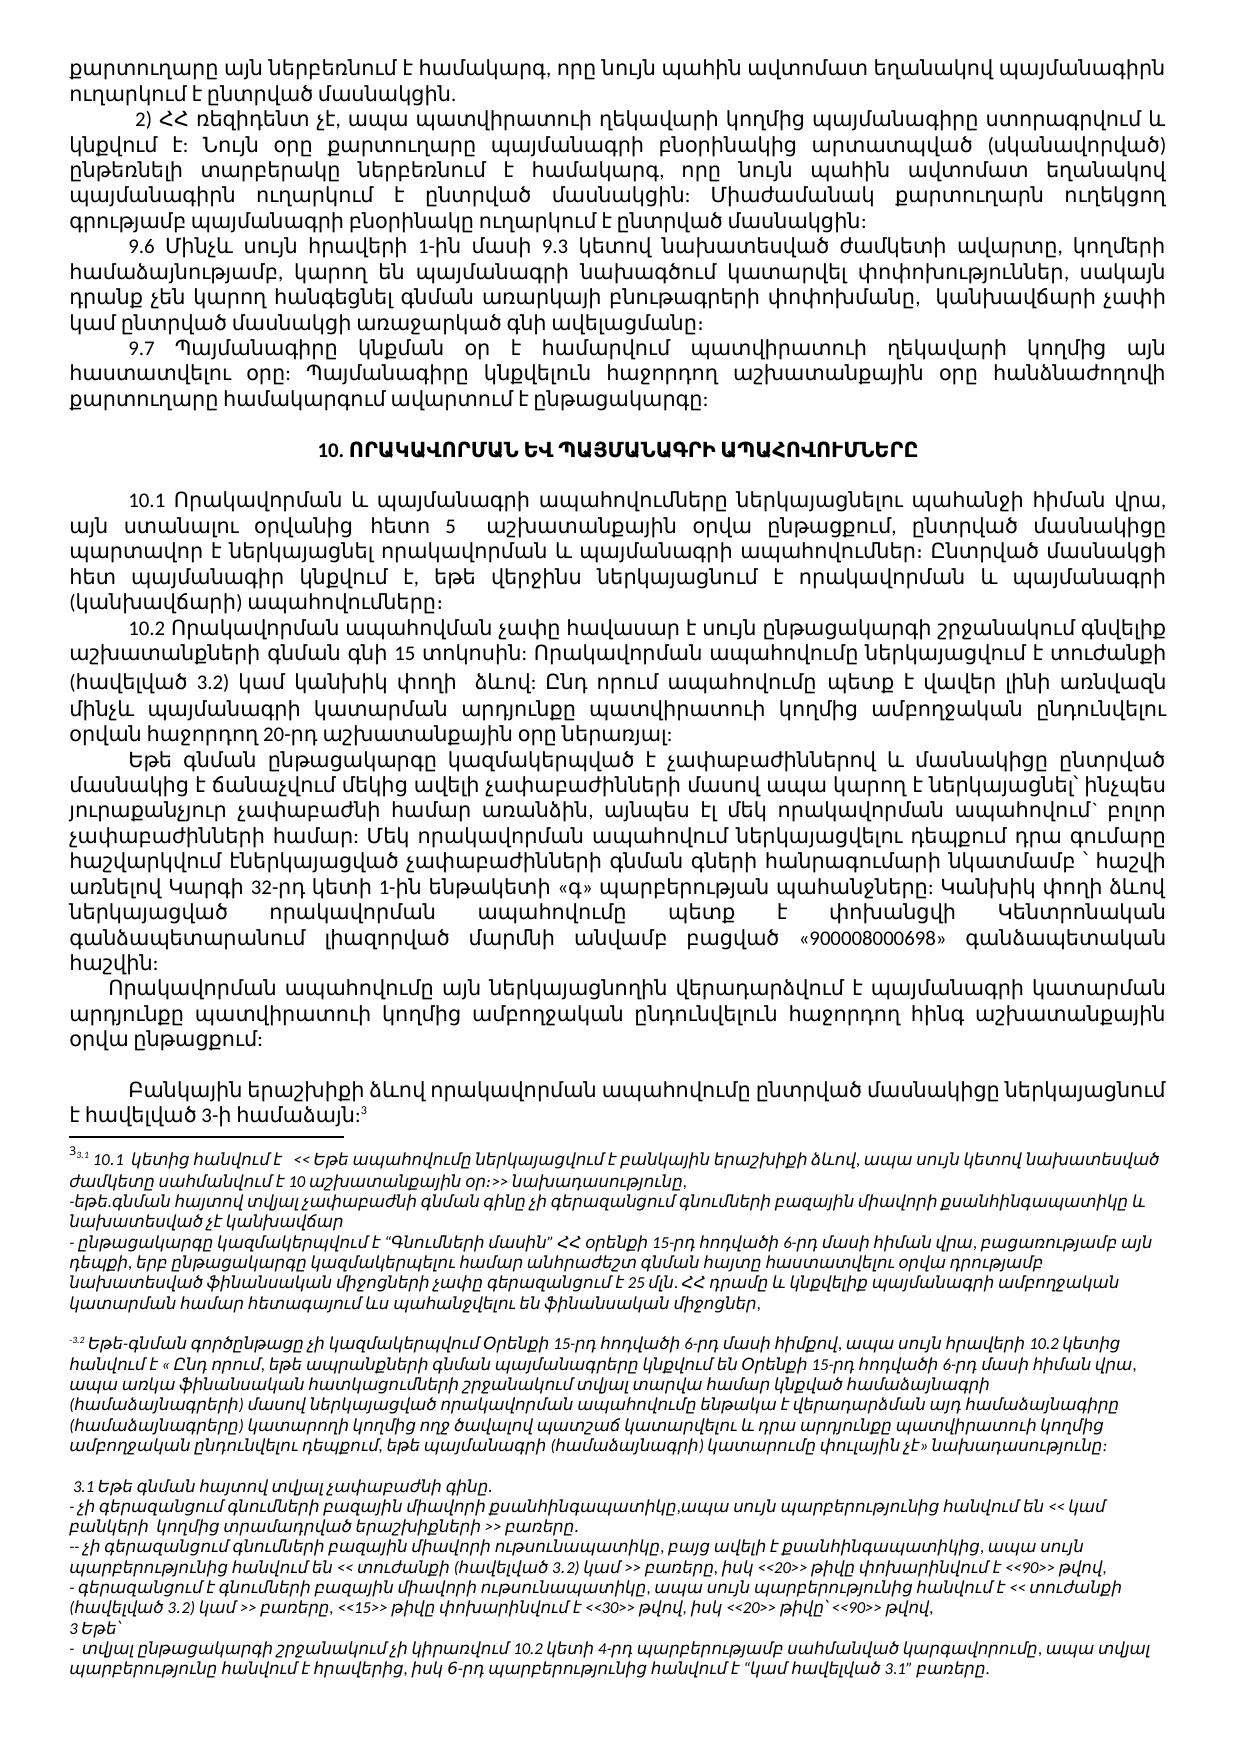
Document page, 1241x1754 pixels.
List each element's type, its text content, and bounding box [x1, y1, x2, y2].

text 10. ՈՐԱԿԱՎՈՐՄԱՆ ԵՎ ՊԱՅՄԱՆԱԳՐԻ ԱՊԱՀՈՎՈՒՄՆԵՐԸ [69, 437, 1167, 462]
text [69, 56, 1167, 106]
text 9.6 Մինչև սույն հրավերի 1-ին մասի 9.3 կետով նախատեսված ժամկետի ավարտը, կողմերի համաձայնությամբ, կարող են պայմանագրի նախագծում կատարվել փոփոխություններ, սակայն դրանք չեն կարող հանգեցնել գնման առարկայի բնութագրերի փոփոխմանը, կանխավճարի չափի կամ ընտրված մասնակցի առաջարկած գնի ավելացմանը։ [69, 233, 1167, 335]
text 9.7 Պայմանագիրը կնքման օր է համարվում պատվիրատուի ղեկավարի կողմից այն հաստատվելու օրը: Պայմանագիրը կնքվելուն հաջորդող աշխատանքային օրը հանձնաժողովի քարտուղարը համակարգում ավարտում է ընթացակարգը: [69, 335, 1167, 411]
text 10.1 Որակավորման և պայմանագրի ապահովումները ներկայացնելու պահանջի հիման վրա, այն ստանալու օրվանից հետո 5 աշխատանքային օրվա ընթացքում, ընտրված մասնակիցը պարտավոր է ներկայացնել որակավորման և պայմանագրի ապահովումներ։ Ընտրված մասնակցի հետ պայմանագիր կնքվում է, եթե վերջինս ներկայացնում է որակավորման և պայմանագրի (կանխավճարի) ապահովումները։ [69, 488, 1167, 615]
text Բանկային երաշխիքի ձևով որակավորման ապահովումը ընտրված մասնակիցը ներկայացնում է հավելված 3-ի համաձայն: [69, 1077, 1167, 1128]
text Եթե գնման ընթացակարգը կազմակերպված է չափաբաժիններով և մասնակիցը ընտրված մասնակից է ճանաչվում մեկից ավելի չափաբաժինների մասով ապա կարող է ներկայացնել՝ ինչպես յուրաքանչյուր չափաբաժնի համար առանձին, այնպես էլ մեկ որակավորման ապահովում` բոլոր չափաբաժինների համար: Մեկ որակավորման ապահովում ներկայացվելու դեպքում դրա գումարը հաշվարկվում էներկայացված չափաբաժինների գնման գների հանրագումարի նկատմամբ ՝ հաշվի առնելով Կարգի 32-րդ կետի 1-ին ենթակետի «գ» պարբերության պահանջները: Կանխիկ փողի ձևով ներկայացված որակավորման ապահովումը պետք է փոխանցվի Կենտրոնական գանձապետարանում լիազորված մարմնի անվամբ բացված «900008000698» գանձապետական հաշվին: [69, 747, 1167, 976]
text Որակավորման ապահովումը այն ներկայացնողին վերադարձվում է պայմանագրի կատարման արդյունքը պատվիրատուի կողմից ամբողջական ընդունվելուն հաջորդող հինգ աշխատանքային օրվա ընթացքում: [69, 976, 1167, 1052]
text 10.2 Որակավորման ապահովման չափը հավասար է սույն ընթացակարգի շրջանակում գնվելիք աշխատանքների գնման գնի 15 տոկոսին: Որակավորման ապահովումը ներկայացվում է տուժանքի (հավելված 3.2) կամ կանխիկ փողի ձևով: Ընդ որում ապահովումը պետք է վավեր լինի առնվազն մինչև պայմանագրի կատարման արդյունքը պատվիրատուի կողմից ամբողջական ընդունվելու օրվան հաջորդող 20-րդ աշխատանքային օրը ներառյալ: [69, 615, 1167, 747]
text 2) ՀՀ ռեզիդենտ չէ, ապա պատվիրատուի ղեկավարի կողմից պայմանագիրը ստորագրվում և կնքվում է: Նույն օրը քարտուղարը պայմանագրի բնօրինակից արտատպված (սկանավորված) ընթեռնելի տարբերակը ներբեռնում է համակարգ, որը նույն պահին ավտոմատ եղանակով պայմանագիրն ուղարկում է ընտրված մասնակցին: Միաժամանակ քարտուղարն ուղեկցող գրությամբ պայմանագրի բնօրինակը ուղարկում է ընտրված մասնակցին: [69, 106, 1167, 233]
